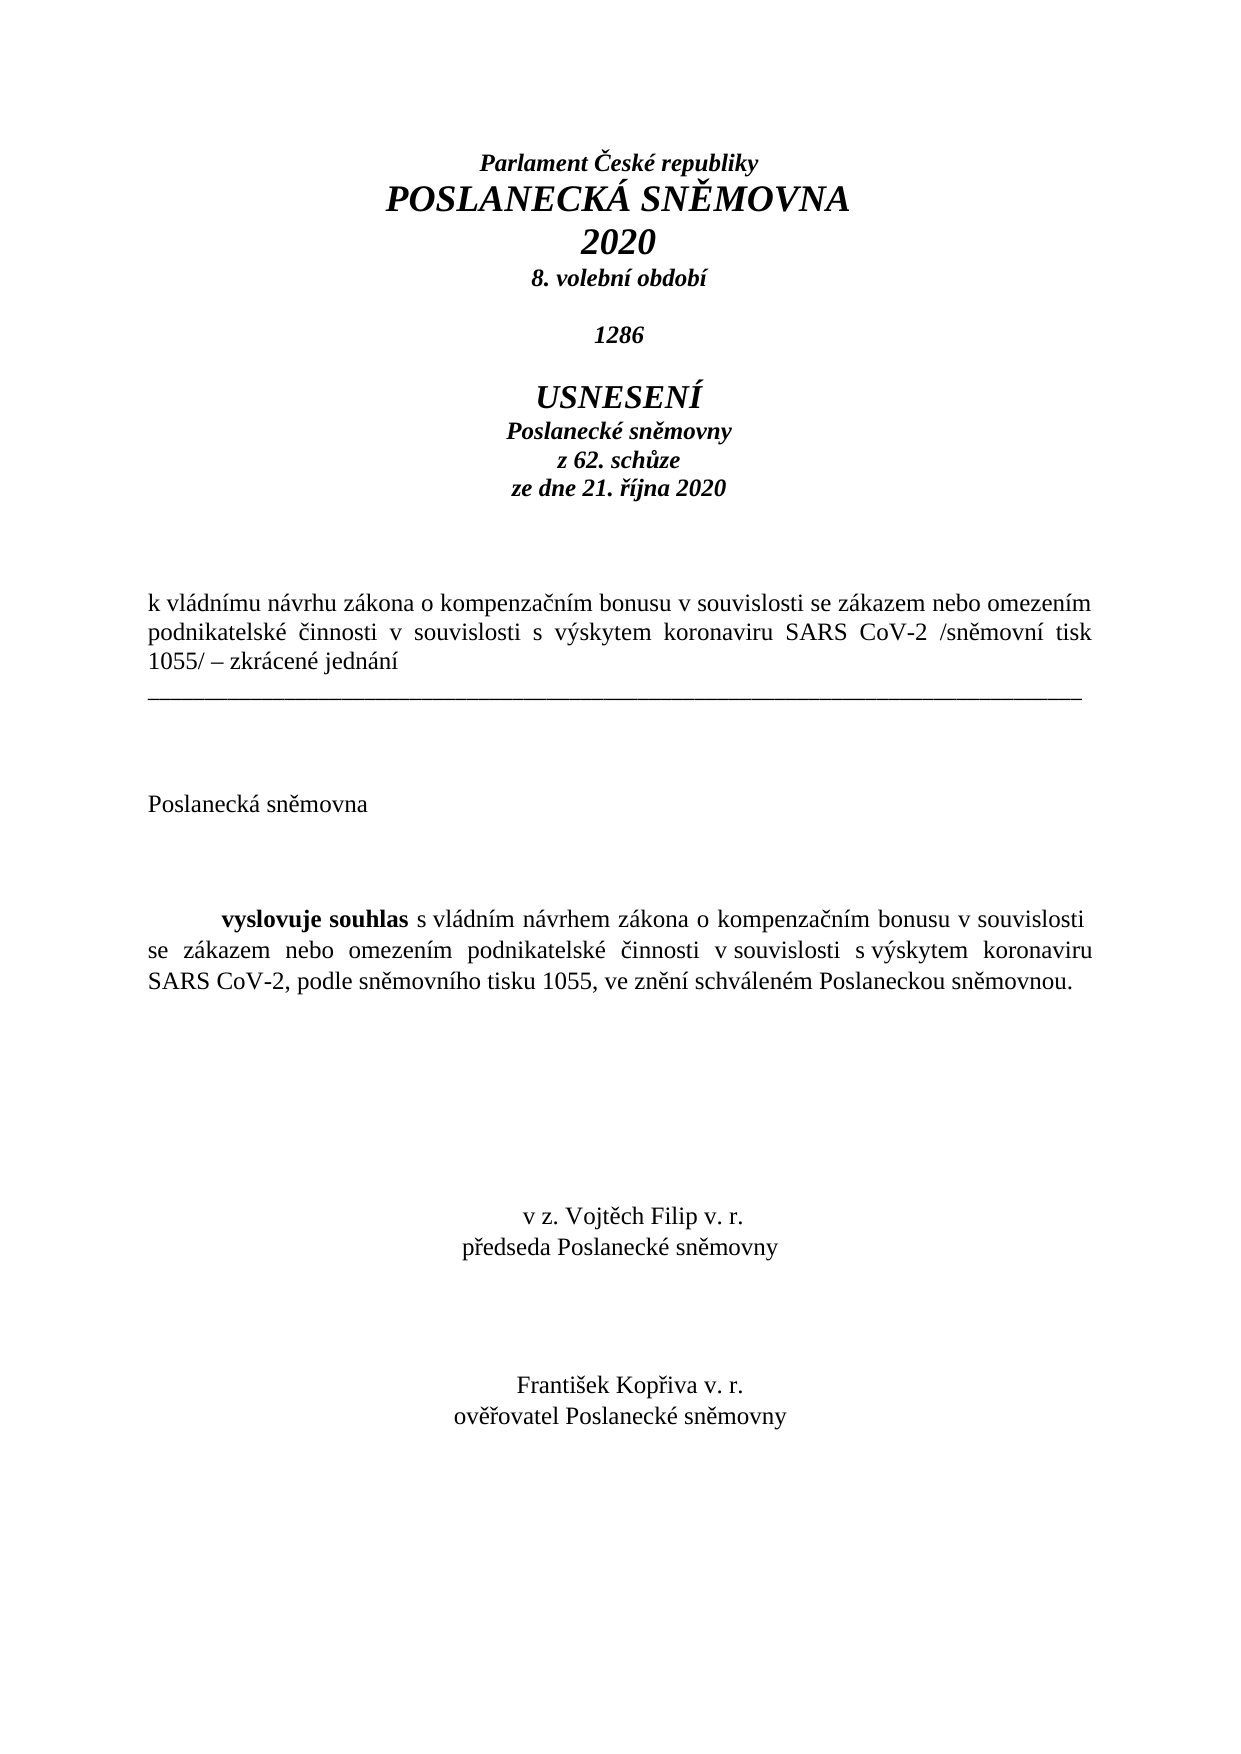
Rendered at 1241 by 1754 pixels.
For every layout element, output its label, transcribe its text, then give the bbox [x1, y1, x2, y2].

text František Kopřiva v. r. [148, 1370, 1093, 1399]
text vyslovuje souhlas s vládním návrhem zákona o kompenzačním bonusu v souvislosti se zákazem nebo omezením podnikatelské činnosti v souvislosti s výskytem koronaviru SARS CoV-2, podle sněmovního tisku 1055, ve znění schváleném Poslaneckou sněmovnou. [148, 904, 1093, 995]
text ověřovatel Poslanecké sněmovny [148, 1401, 1093, 1430]
text POSLANECKÁ SNĚMOVNA [148, 176, 1093, 219]
text Parlament České republiky [148, 148, 1093, 176]
text k vládnímu návrhu zákona o kompenzačním bonusu v souvislosti se zákazem nebo omezením podnikatelské činnosti v souvislosti s výskytem koronaviru SARS CoV-2 /sněmovní tisk 1055/ – zkrácené jednání [148, 588, 1093, 675]
text Poslanecká sněmovna [148, 789, 1093, 818]
text __________________________________________________________________________________ [148, 675, 1093, 703]
text ze dne 21. října 2020 [148, 473, 1093, 502]
text 1286 [148, 320, 1093, 349]
text Poslanecké sněmovny [148, 416, 1093, 445]
text 2020 [148, 219, 1093, 263]
text 8. volební období [148, 263, 1093, 291]
text USNESENÍ [148, 378, 1093, 416]
text v z. Vojtěch Filip v. r. [148, 1201, 1093, 1230]
text předseda Poslanecké sněmovny [148, 1232, 1093, 1261]
text z 62. schůze [148, 445, 1093, 473]
